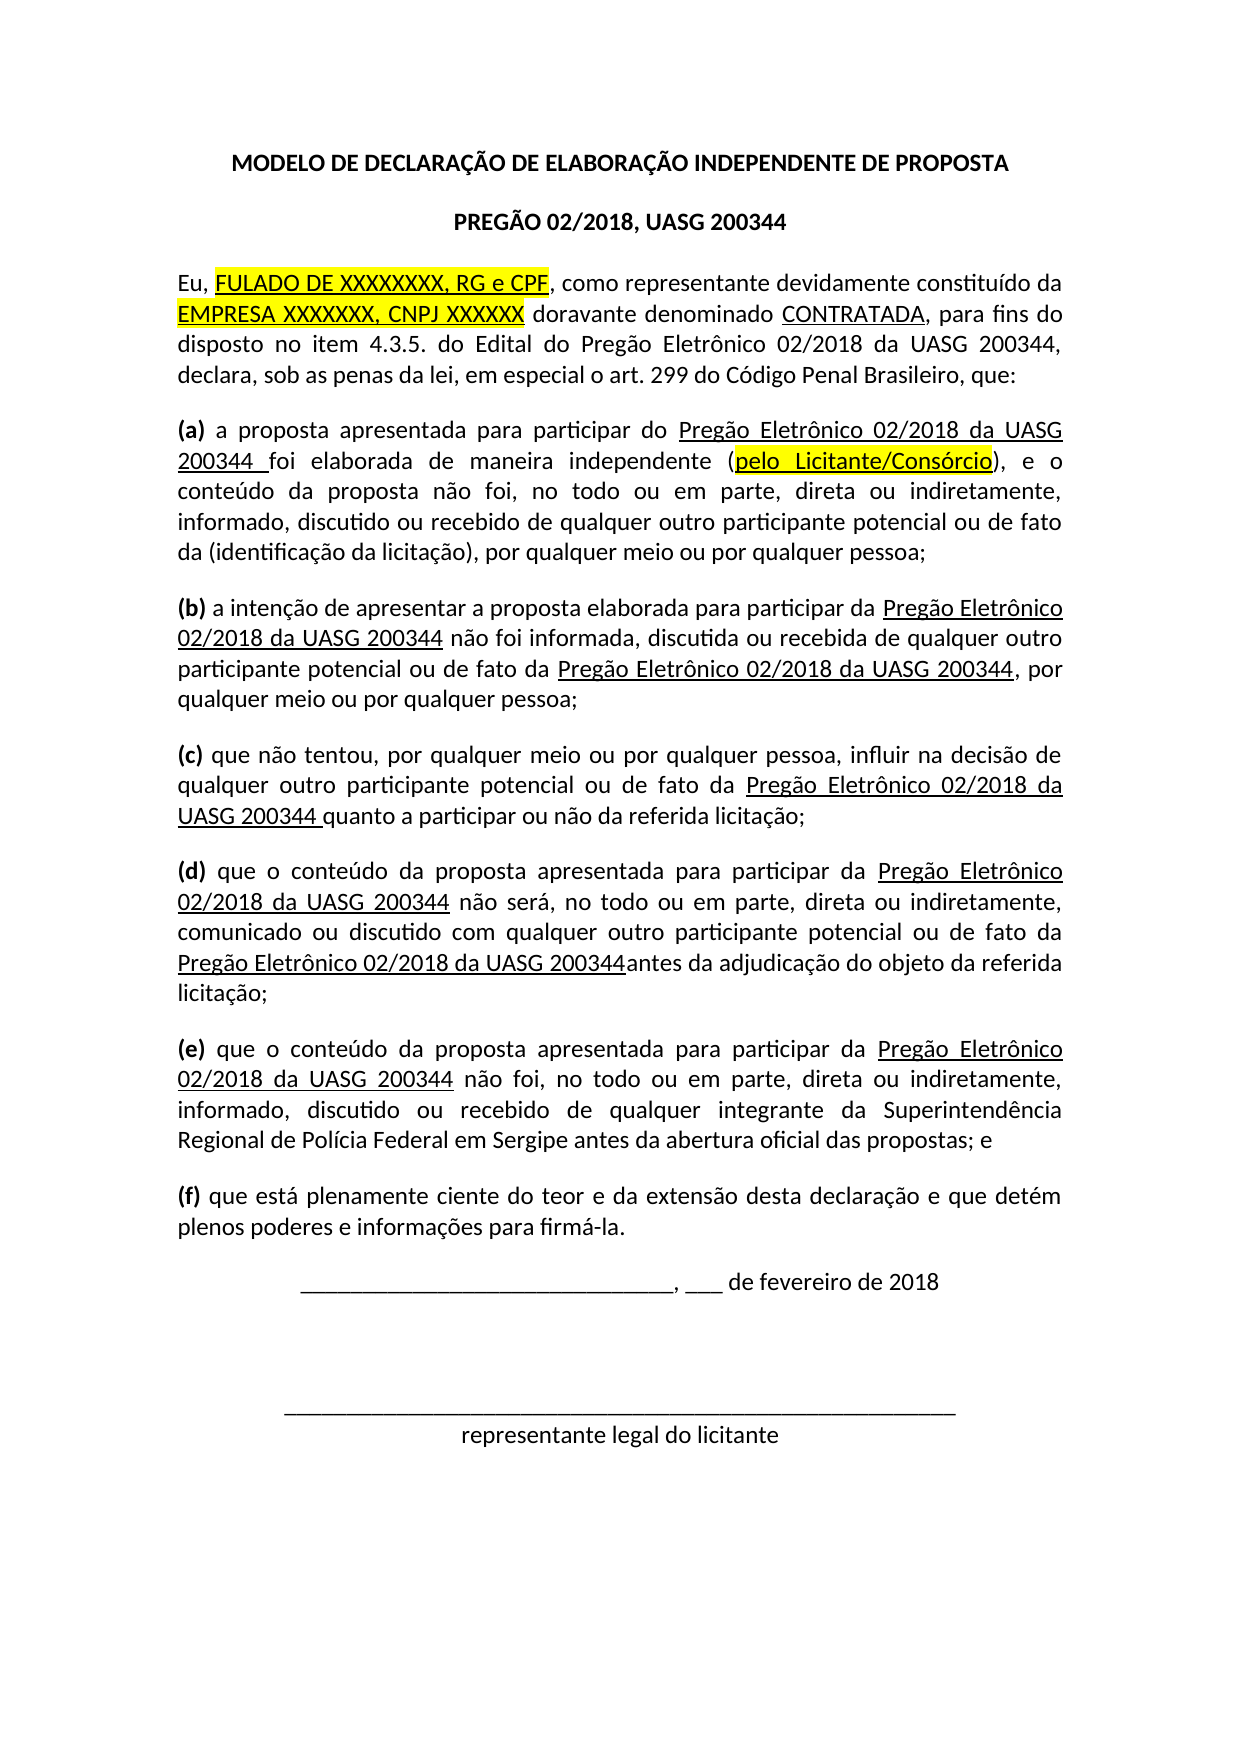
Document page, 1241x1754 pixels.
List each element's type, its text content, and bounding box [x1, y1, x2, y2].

text ______________________________________________________ [177, 1388, 1063, 1419]
text PREGÃO 02/2018, UASG 200344 [177, 206, 1063, 237]
text MODELO DE DECLARAÇÃO DE ELABORAÇÃO INDEPENDENTE DE PROPOSTA [177, 148, 1063, 206]
text ______________________________, ___ de fevereiro de 2018 [177, 1266, 1063, 1297]
text representante legal do licitante [177, 1419, 1063, 1449]
text (c) que não tentou, por qualquer meio ou por qualquer pessoa, influir na decisão de qualquer outro participante potencial ou de fato da Pregão Eletrônico 02/2018 da UASG 200344 quanto a participar ou não da referida licitação; [177, 739, 1063, 831]
text Eu, FULADO DE XXXXXXXX, RG e CPF, como representante devidamente constituído da EMPRESA XXXXXXX, CNPJ XXXXXX doravante denominado CONTRATADA, para fins do disposto no item 4.3.5. do Edital do Pregão Eletrônico 02/2018 da UASG 200344, declara, sob as penas da lei, em especial o art. 299 do Código Penal Brasileiro, que: [177, 267, 1063, 389]
text (e) que o conteúdo da proposta apresentada para participar da Pregão Eletrônico 02/2018 da UASG 200344 não foi, no todo ou em parte, direta ou indiretamente, informado, discutido ou recebido de qualquer integrante da Superintendência Regional de Polícia Federal em Sergipe antes da abertura oficial das propostas; e [177, 1033, 1063, 1155]
text (f) que está plenamente ciente do teor e da extensão desta declaração e que detém plenos poderes e informações para firmá-la. [177, 1180, 1063, 1241]
text (a) a proposta apresentada para participar do Pregão Eletrônico 02/2018 da UASG 200344 foi elaborada de maneira independente (pelo Licitante/Consórcio), e o conteúdo da proposta não foi, no todo ou em parte, direta ou indiretamente, informado, discutido ou recebido de qualquer outro participante potencial ou de fato da (identificação da licitação), por qualquer meio ou por qualquer pessoa; [177, 414, 1063, 567]
text (d) que o conteúdo da proposta apresentada para participar da Pregão Eletrônico 02/2018 da UASG 200344 não será, no todo ou em parte, direta ou indiretamente, comunicado ou discutido com qualquer outro participante potencial ou de fato da Pregão Eletrônico 02/2018 da UASG 200344antes da adjudicação do objeto da referida licitação; [177, 856, 1063, 1008]
text (b) a intenção de apresentar a proposta elaborada para participar da Pregão Eletrônico 02/2018 da UASG 200344 não foi informada, discutida ou recebida de qualquer outro participante potencial ou de fato da Pregão Eletrônico 02/2018 da UASG 200344, por qualquer meio ou por qualquer pessoa; [177, 592, 1063, 714]
